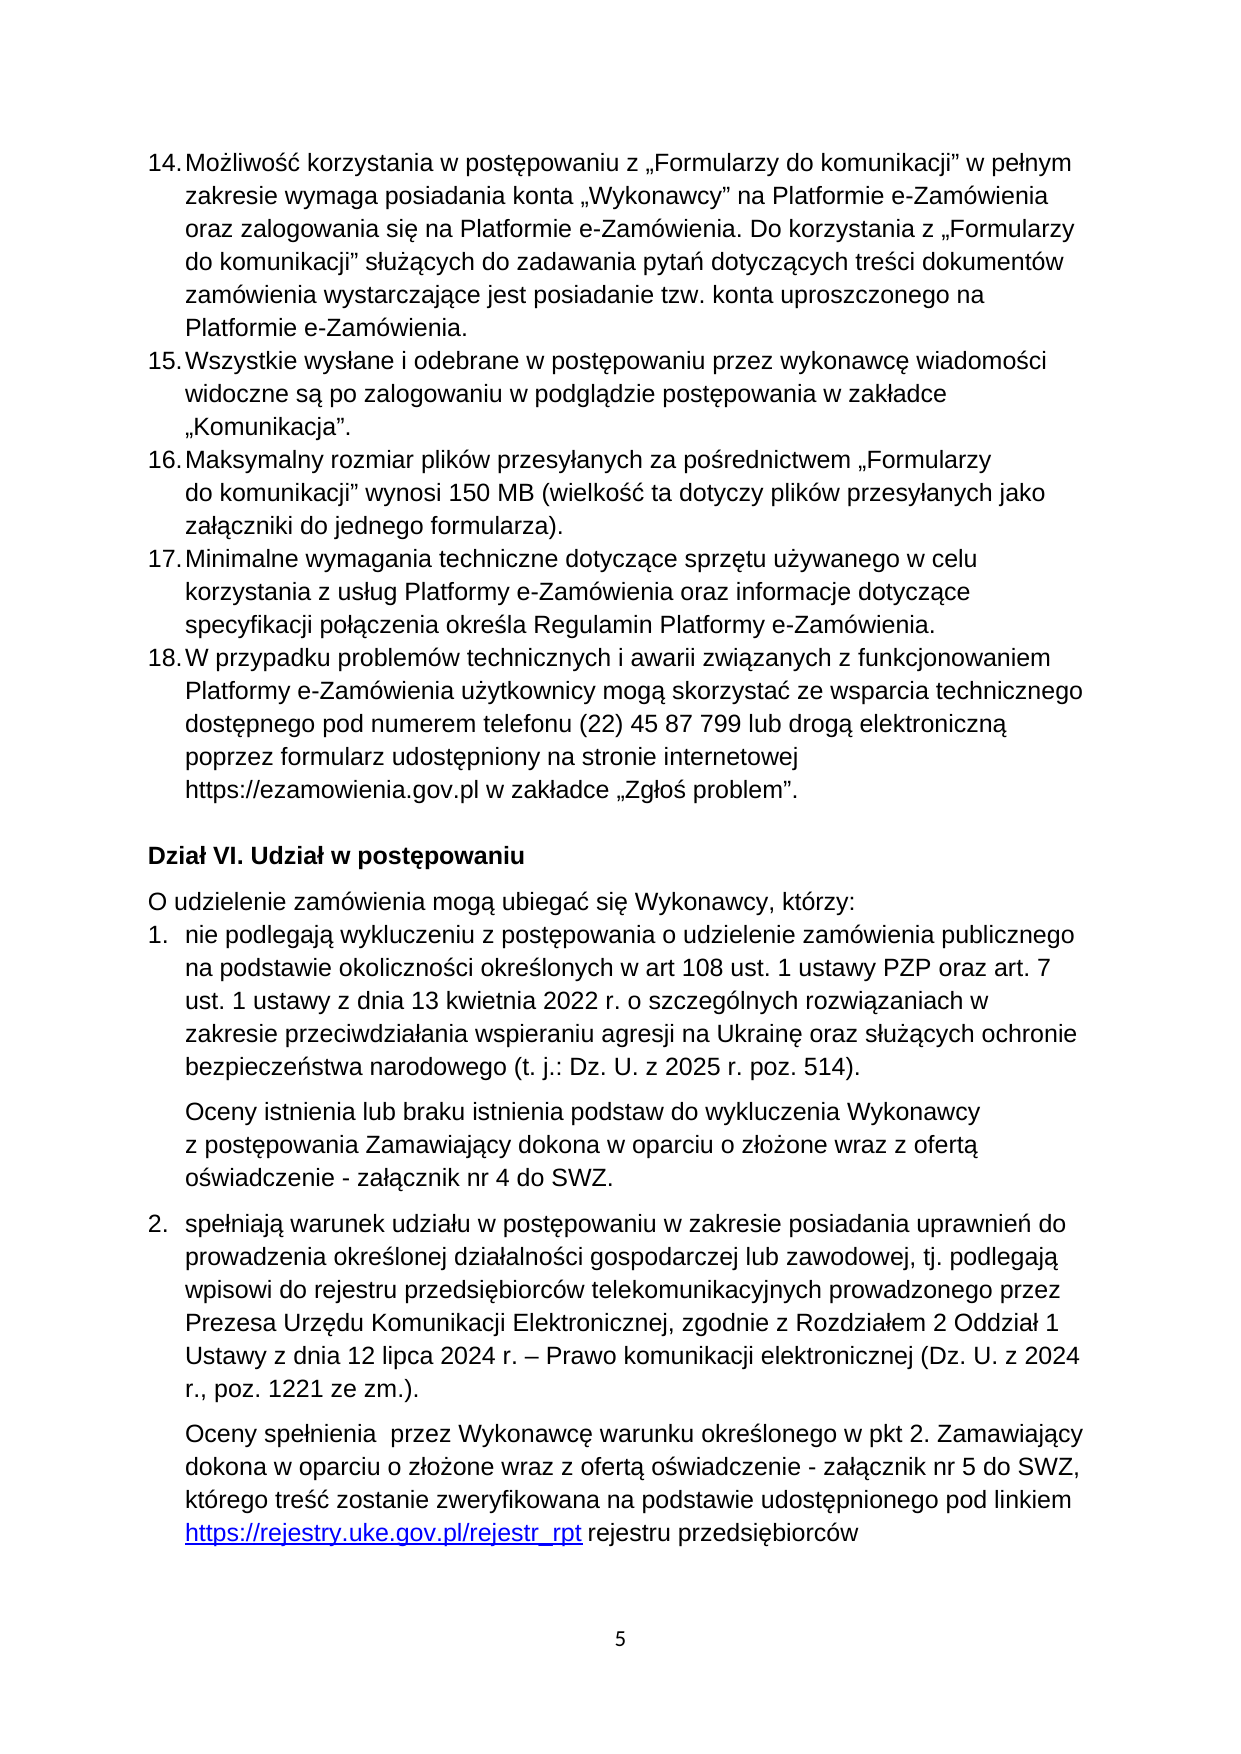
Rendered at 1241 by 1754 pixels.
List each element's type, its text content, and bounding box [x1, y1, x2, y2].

list Maksymalny rozmiar plików przesyłanych za pośrednictwem „Formularzy do komunikacji” wynosi 150 MB (wielkość ta dotyczy plików przesyłanych jako załączniki do jednego formularza). [148, 445, 1084, 539]
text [185, 1419, 1084, 1548]
list Minimalne wymagania techniczne dotyczące sprzętu używanego w celu korzystania z usług Platformy e-Zamówienia oraz informacje dotyczące specyfikacji połączenia określa Regulamin Platformy e-Zamówienia. [148, 544, 1084, 639]
text Dział VI. Udział w postępowaniu [148, 841, 1084, 870]
list nie podlegają wykluczeniu z postępowania o udzielenie zamówienia publicznego na podstawie okoliczności określonych w art 108 ust. 1 ustawy PZP oraz art. 7 ust. 1 ustawy z dnia 13 kwietnia 2022 r. o szczególnych rozwiązaniach w zakresie przeciwdziałania wspieraniu agresji na Ukrainę oraz służących ochronie bezpieczeństwa narodowego (t. j.: Dz. U. z 2025 r. poz. 514). [148, 919, 1084, 1080]
list spełniają warunek udziału w postępowaniu w zakresie posiadania uprawnień do prowadzenia określonej działalności gospodarczej lub zawodowej, tj. podlegają wpisowi do rejestru przedsiębiorców telekomunikacyjnych prowadzonego przez Prezesa Urzędu Komunikacji Elektronicznej, zgodnie z Rozdziałem 2 Oddział 1 Ustawy z dnia 12 lipca 2024 r. – Prawo komunikacji elektronicznej (Dz. U. z 2024 r., poz. 1221 ze zm.). [148, 1209, 1084, 1403]
list Wszystkie wysłane i odebrane w postępowaniu przez wykonawcę wiadomości widoczne są po zalogowaniu w podglądzie postępowania w zakładce „Komunikacja”. [148, 346, 1084, 441]
text Oceny istnienia lub braku istnienia podstaw do wykluczenia Wykonawcy z postępowania Zamawiający dokona w oparciu o złożone wraz z ofertą oświadczenie - załącznik nr 4 do SWZ. [185, 1097, 1084, 1192]
list W przypadku problemów technicznych i awarii związanych z funkcjonowaniem Platformy e-Zamówienia użytkownicy mogą skorzystać ze wsparcia technicznego dostępnego pod numerem telefonu (22) 45 87 799 lub drogą elektroniczną poprzez formularz udostępniony na stronie internetowej https://ezamowienia.gov.pl w zakładce „Zgłoś problem”. [148, 643, 1084, 804]
list Możliwość korzystania w postępowaniu z „Formularzy do komunikacji” w pełnym zakresie wymaga posiadania konta „Wykonawcy” na Platformie e-Zamówienia oraz zalogowania się na Platformie e-Zamówienia. Do korzystania z „Formularzy do komunikacji” służących do zadawania pytań dotyczących treści dokumentów zamówienia wystarczające jest posiadanie tzw. konta uproszczonego na Platformie e-Zamówienia. [148, 148, 1084, 341]
text O udzielenie zamówienia mogą ubiegać się Wykonawcy, którzy: [148, 887, 1084, 915]
